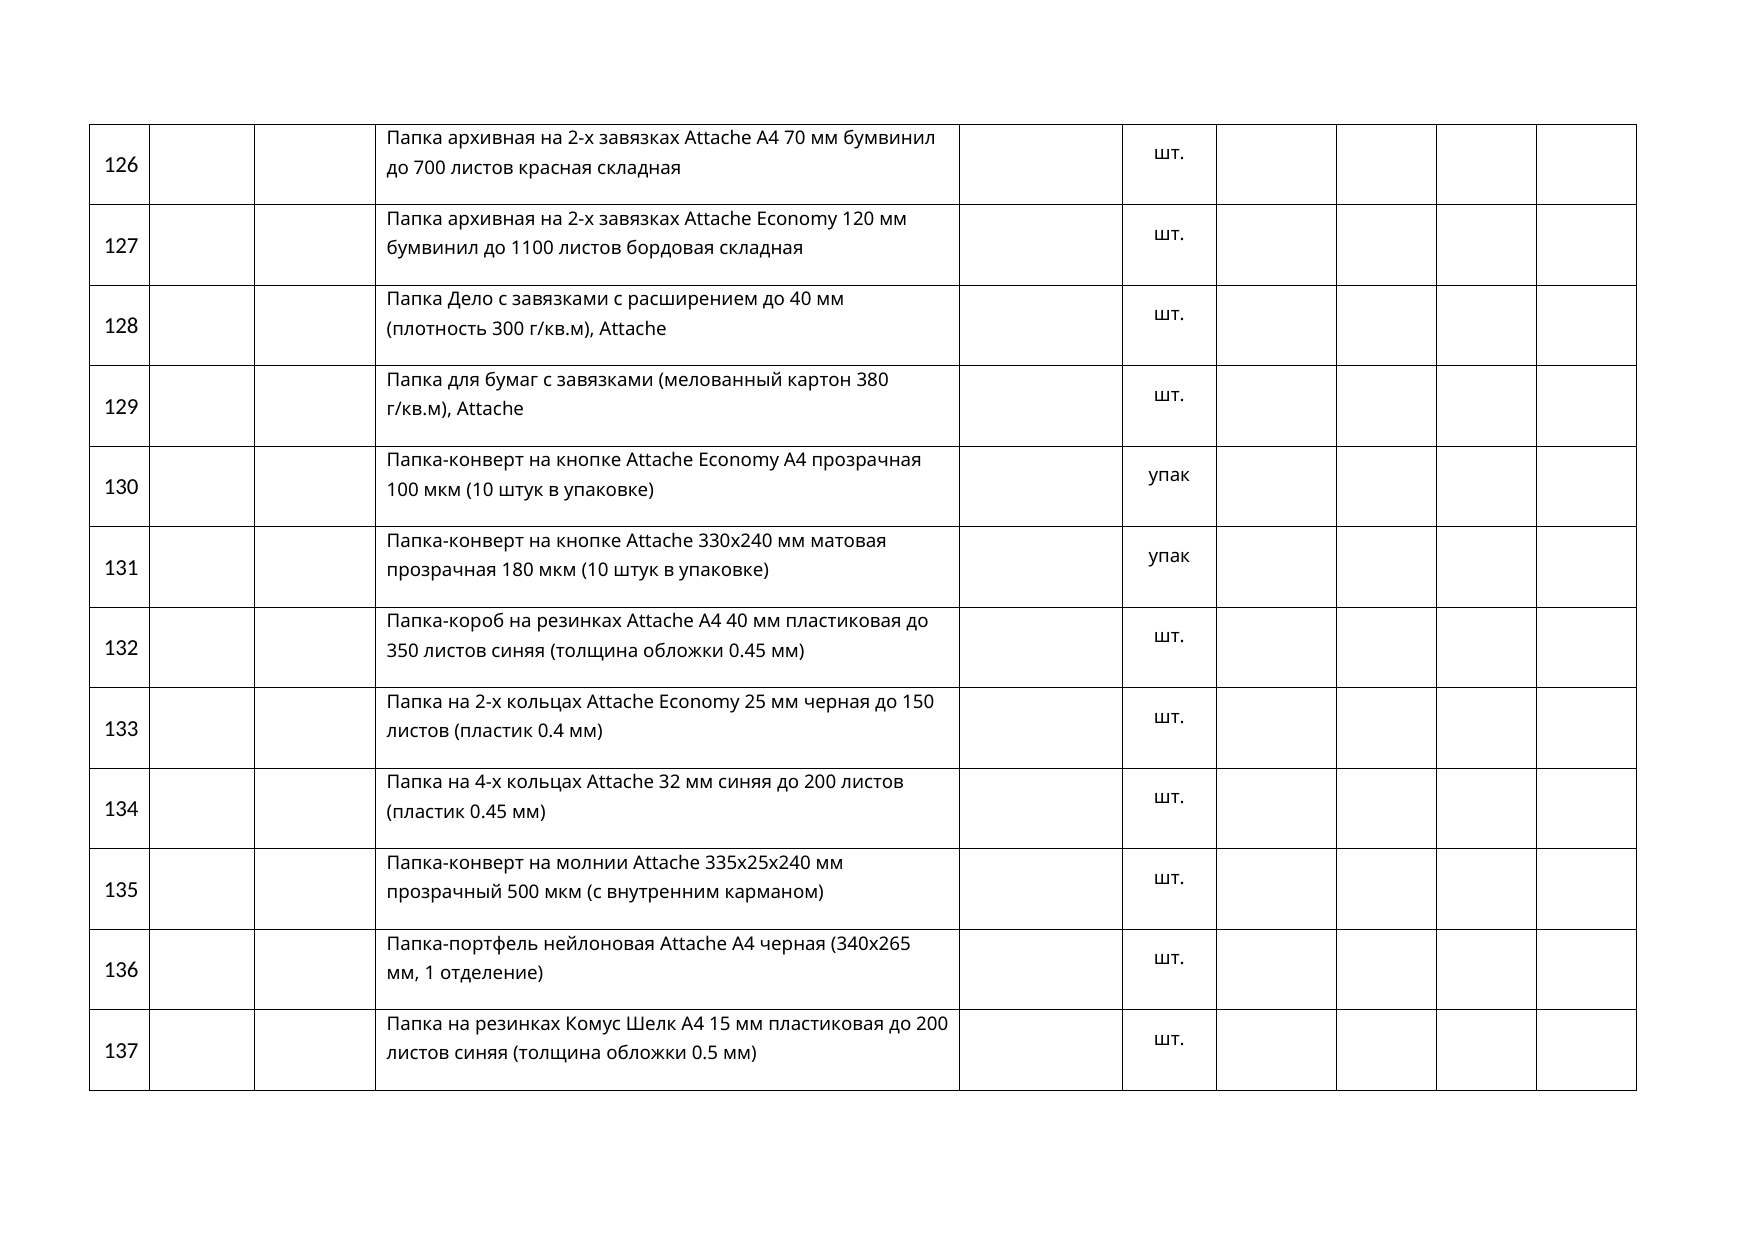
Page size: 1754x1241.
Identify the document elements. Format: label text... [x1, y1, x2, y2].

table_cell [960, 849, 1122, 929]
table_cell шт. [1123, 286, 1216, 365]
table_cell [1217, 447, 1336, 526]
table_cell [1337, 125, 1436, 204]
table_cell шт. [1123, 205, 1216, 285]
table_cell [1537, 930, 1636, 1009]
table_cell [1437, 608, 1536, 687]
table_cell [1217, 125, 1336, 204]
table_cell [255, 527, 375, 607]
table_cell [150, 125, 254, 204]
table_cell Папка-портфель нейлоновая Attache А4 черная (340x265 мм, 1 отделение) [376, 930, 959, 1009]
table_cell [255, 930, 375, 1009]
table_cell Папка на резинках Комус Шелк А4 15 мм пластиковая до 200 листов синяя (толщина обложки 0.5 мм) [376, 1010, 959, 1090]
table_cell шт. [1123, 930, 1216, 1009]
table_cell [150, 849, 254, 929]
table_cell [1217, 286, 1336, 365]
table_cell [255, 447, 375, 526]
table_cell [255, 1010, 375, 1090]
table_cell [255, 688, 375, 768]
table_cell [1437, 930, 1536, 1009]
table_cell [960, 930, 1122, 1009]
table_cell [1217, 205, 1336, 285]
table_cell [1217, 527, 1336, 607]
table_cell [1437, 527, 1536, 607]
table_cell [150, 366, 254, 446]
table_cell [1217, 930, 1336, 1009]
table_cell [1437, 125, 1536, 204]
table_cell 131 [90, 527, 149, 607]
table_cell [1337, 286, 1436, 365]
table_cell Папка-короб на резинках Attache А4 40 мм пластиковая до 350 листов синяя (толщина обложки 0.45 мм) [376, 608, 959, 687]
table_cell [1337, 849, 1436, 929]
table_cell [255, 849, 375, 929]
table_cell Папка архивная на 2-х завязках Attache Economy 120 мм бумвинил до 1100 листов бордовая складная [376, 205, 959, 285]
table_cell шт. [1123, 125, 1216, 204]
table_cell [150, 286, 254, 365]
table_cell [1437, 769, 1536, 848]
table_cell [960, 366, 1122, 446]
table_cell [1437, 688, 1536, 768]
table_cell [1537, 527, 1636, 607]
table_cell шт. [1123, 608, 1216, 687]
table_cell 129 [90, 366, 149, 446]
table_cell [150, 205, 254, 285]
table_cell [960, 447, 1122, 526]
table_cell шт. [1123, 769, 1216, 848]
table_cell упак [1123, 447, 1216, 526]
table_cell [150, 769, 254, 848]
table_cell [1537, 688, 1636, 768]
table_cell шт. [1123, 849, 1216, 929]
table_cell 126 [90, 125, 149, 204]
table_cell [1537, 366, 1636, 446]
table_cell Папка на 4-х кольцах Attache 32 мм синяя до 200 листов (пластик 0.45 мм) [376, 769, 959, 848]
table_cell 135 [90, 849, 149, 929]
table_cell 130 [90, 447, 149, 526]
table_cell [1437, 366, 1536, 446]
table_cell [960, 286, 1122, 365]
table_cell [255, 286, 375, 365]
table_cell [1337, 1010, 1436, 1090]
table_cell [1337, 366, 1436, 446]
table_cell [1217, 608, 1336, 687]
table_cell Папка на 2-х кольцах Attache Economy 25 мм черная до 150 листов (пластик 0.4 мм) [376, 688, 959, 768]
table_cell [255, 366, 375, 446]
table_cell [1437, 849, 1536, 929]
table_cell [150, 930, 254, 1009]
table_cell [960, 769, 1122, 848]
table_cell [960, 125, 1122, 204]
table_cell [1437, 205, 1536, 285]
table_cell [1337, 688, 1436, 768]
table_cell [960, 527, 1122, 607]
table_cell [1217, 769, 1336, 848]
table_cell [1217, 1010, 1336, 1090]
table_cell Папка архивная на 2-х завязках Attache А4 70 мм бумвинил до 700 листов красная складная [376, 125, 959, 204]
table_cell шт. [1123, 688, 1216, 768]
table_cell [1337, 769, 1436, 848]
table_cell [1337, 205, 1436, 285]
table_cell [1217, 366, 1336, 446]
table_cell [1537, 849, 1636, 929]
table_cell [960, 1010, 1122, 1090]
table_cell [150, 527, 254, 607]
table_cell [1437, 286, 1536, 365]
table_cell Папка-конверт на кнопке Attache 330x240 мм матовая прозрачная 180 мкм (10 штук в упаковке) [376, 527, 959, 607]
table_cell шт. [1123, 1010, 1216, 1090]
table_cell 134 [90, 769, 149, 848]
table_cell Папка-конверт на кнопке Attache Economy А4 прозрачная 100 мкм (10 штук в упаковке) [376, 447, 959, 526]
table_cell [1537, 205, 1636, 285]
table_cell [1337, 527, 1436, 607]
table_cell 137 [90, 1010, 149, 1090]
table_cell [1217, 849, 1336, 929]
table_cell [1337, 608, 1436, 687]
table_cell [150, 1010, 254, 1090]
table_cell 128 [90, 286, 149, 365]
table_cell [255, 205, 375, 285]
table_cell Папка Дело с завязками с расширением до 40 мм (плотность 300 г/кв.м), Attache [376, 286, 959, 365]
table_cell [960, 205, 1122, 285]
table_cell [1537, 125, 1636, 204]
table_cell [150, 608, 254, 687]
table_cell [960, 688, 1122, 768]
table_cell 136 [90, 930, 149, 1009]
table_cell [255, 608, 375, 687]
table_cell [150, 447, 254, 526]
table_cell [1337, 930, 1436, 1009]
table_cell шт. [1123, 366, 1216, 446]
table_cell [255, 769, 375, 848]
table_cell упак [1123, 527, 1216, 607]
table_cell [150, 688, 254, 768]
table_cell 133 [90, 688, 149, 768]
table_cell [1437, 447, 1536, 526]
table_cell [1437, 1010, 1536, 1090]
table_cell [255, 125, 375, 204]
table_cell 132 [90, 608, 149, 687]
table_cell [1217, 688, 1336, 768]
table_cell 127 [90, 205, 149, 285]
table_cell Папка-конверт на молнии Attache 335x25x240 мм прозрачный 500 мкм (с внутренним карманом) [376, 849, 959, 929]
table_cell [1537, 769, 1636, 848]
table_cell Папка для бумаг с завязками (мелованный картон 380 г/кв.м), Attache [376, 366, 959, 446]
table_cell [1337, 447, 1436, 526]
table_cell [1537, 1010, 1636, 1090]
table_cell [1537, 447, 1636, 526]
table_cell [1537, 286, 1636, 365]
table_cell [1537, 608, 1636, 687]
table_cell [960, 608, 1122, 687]
